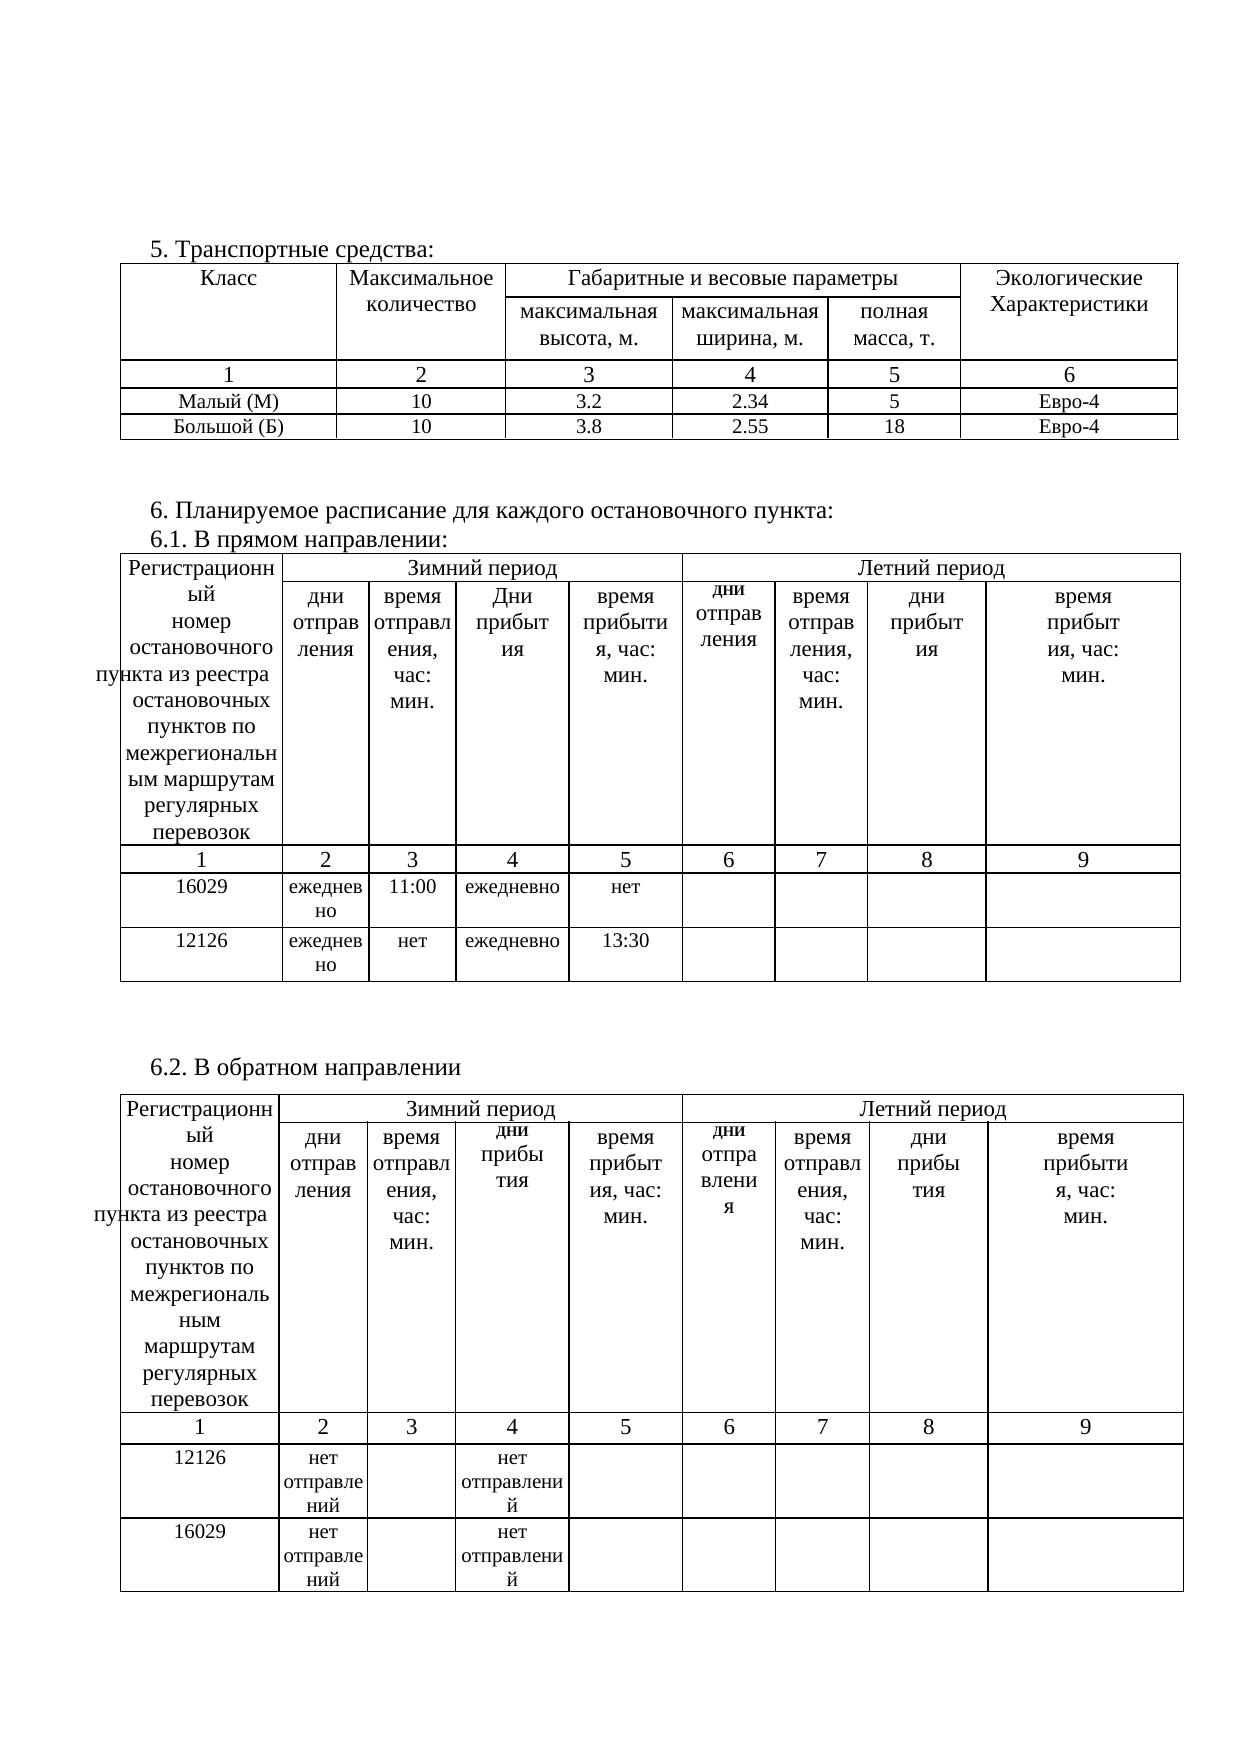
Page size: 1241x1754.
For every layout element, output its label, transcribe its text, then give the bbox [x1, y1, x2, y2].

table_cell [570, 1519, 682, 1591]
table_cell время отправл ения, час: мин. [776, 1123, 869, 1411]
table_cell 2 [337, 361, 505, 387]
table_cell 7 [776, 1413, 869, 1443]
table_cell время прибыт ия, час: мин. [570, 1123, 682, 1411]
table_cell 16029 [121, 1519, 278, 1591]
table_cell 5 [570, 846, 682, 872]
table_cell 16029 [121, 874, 282, 926]
table_cell нет [570, 874, 682, 926]
table_cell Большой (Б) [121, 415, 336, 438]
table_cell [683, 928, 774, 981]
table_cell максимальная высота, м. [506, 298, 672, 359]
table_cell ежедневно [457, 928, 568, 981]
table_cell [683, 1519, 775, 1591]
table_cell [683, 874, 774, 926]
table_cell 4 [456, 1413, 568, 1443]
table_cell [683, 1445, 775, 1517]
table_cell нет отправлений [456, 1519, 568, 1591]
table_header Регистрационный номер остановочного пункта из реестра остановочных пунктов по межрегиональным маршрутам регулярных перевозок [121, 554, 282, 844]
table_cell нет [370, 928, 455, 981]
table_cell [870, 1519, 987, 1591]
table_cell 12126 [121, 928, 282, 981]
table_cell нет отправлений [456, 1445, 568, 1517]
table_cell [570, 1445, 682, 1517]
table_cell дни отправ ления [283, 582, 368, 844]
table_header Габаритные и весовые параметры [506, 264, 960, 296]
text 5. Транспортные средства: [150, 234, 1090, 263]
table_cell 6 [683, 1413, 775, 1443]
table_cell [987, 928, 1180, 981]
table_header Экологические Характеристики [961, 264, 1177, 359]
table_cell 4 [673, 361, 827, 387]
table_cell [368, 1445, 455, 1517]
table_cell время отправл ения, час: мин. [368, 1123, 455, 1411]
table_cell Евро-4 [961, 389, 1177, 413]
table_cell Дни прибыт ия [457, 582, 568, 844]
table_cell полная масса, т. [829, 298, 960, 359]
table_cell 5 [570, 1413, 682, 1443]
table_header Зимний период [283, 554, 682, 581]
table_cell 3.2 [506, 389, 672, 413]
table_cell ежедневно [457, 874, 568, 926]
table_cell 9 [987, 846, 1180, 872]
table_cell 5 [829, 361, 960, 387]
table_cell 2.55 [673, 415, 827, 438]
table_cell 3.8 [506, 415, 672, 438]
table_header Зимний период [280, 1095, 682, 1121]
table_cell 7 [776, 846, 867, 872]
table_cell 18 [829, 415, 960, 438]
table_cell нет отправлений [280, 1445, 367, 1517]
table_header Летний период [683, 554, 1180, 581]
table_cell 11:00 [370, 874, 455, 926]
table_cell [776, 874, 867, 926]
table_cell 1 [121, 846, 282, 872]
table_cell 4 [457, 846, 568, 872]
table_cell [868, 928, 985, 981]
table_cell 9 [989, 1413, 1183, 1443]
table_cell [776, 928, 867, 981]
table_cell 1 [121, 361, 336, 387]
table_cell 8 [868, 846, 985, 872]
table_cell время прибыт ия, час: мин. [987, 582, 1180, 844]
table_cell 2 [280, 1413, 367, 1443]
table_cell 3 [370, 846, 455, 872]
table_cell [776, 1445, 869, 1517]
table_cell 5 [829, 389, 960, 413]
table_cell 10 [337, 389, 505, 413]
table_cell 8 [870, 1413, 987, 1443]
table_cell ДНИ отпра влени я [683, 1123, 775, 1411]
table_cell [987, 874, 1180, 926]
table_cell [776, 1519, 869, 1591]
table_cell время прибыти я, час: мин. [570, 582, 682, 844]
table_header Класс [121, 264, 336, 359]
table_cell ежедневно [283, 874, 368, 926]
table_cell время прибыти я, час: мин. [989, 1123, 1183, 1411]
table_cell нет отправлений [280, 1519, 367, 1591]
table_cell 10 [337, 415, 505, 438]
table_cell дни прибы тия [870, 1123, 987, 1411]
table_cell [368, 1519, 455, 1591]
table_cell Евро-4 [961, 415, 1177, 438]
table_cell 13:30 [570, 928, 682, 981]
table_cell 1 [121, 1413, 278, 1443]
table_cell Малый (М) [121, 389, 336, 413]
table_cell максимальная ширина, м. [673, 298, 827, 359]
table_cell дни прибыт ия [868, 582, 985, 844]
table_cell время отправл ения, час: мин. [370, 582, 455, 844]
table_cell ДНИ отправ ления [683, 582, 774, 844]
text 6.2. В обратном направлении [150, 1052, 1090, 1081]
text 6.1. В прямом направлении: [150, 524, 1090, 553]
table_cell время отправ ления, час: мин. [776, 582, 867, 844]
table_cell 6 [961, 361, 1177, 387]
table_cell 2 [283, 846, 368, 872]
table_header Летний период [683, 1095, 1183, 1121]
table_cell 6 [683, 846, 774, 872]
table_cell ДНИ прибы тия [456, 1123, 568, 1411]
table_cell 3 [506, 361, 672, 387]
table_cell 3 [368, 1413, 455, 1443]
table_cell [989, 1519, 1183, 1591]
table_cell 12126 [121, 1445, 278, 1517]
table_cell [868, 874, 985, 926]
table_header Регистрационный номер остановочного пункта из реестра остановочных пунктов по межрегиональным маршрутам регулярных перевозок [121, 1095, 278, 1411]
text 6. Планируемое расписание для каждого остановочного пункта: [150, 495, 1090, 524]
table_cell ежедневно [283, 928, 368, 981]
table_cell [870, 1445, 987, 1517]
table_header Максимальное количество [337, 264, 505, 359]
table_cell дни отправ ления [280, 1123, 367, 1411]
table_cell 2.34 [673, 389, 827, 413]
table_cell [989, 1445, 1183, 1517]
